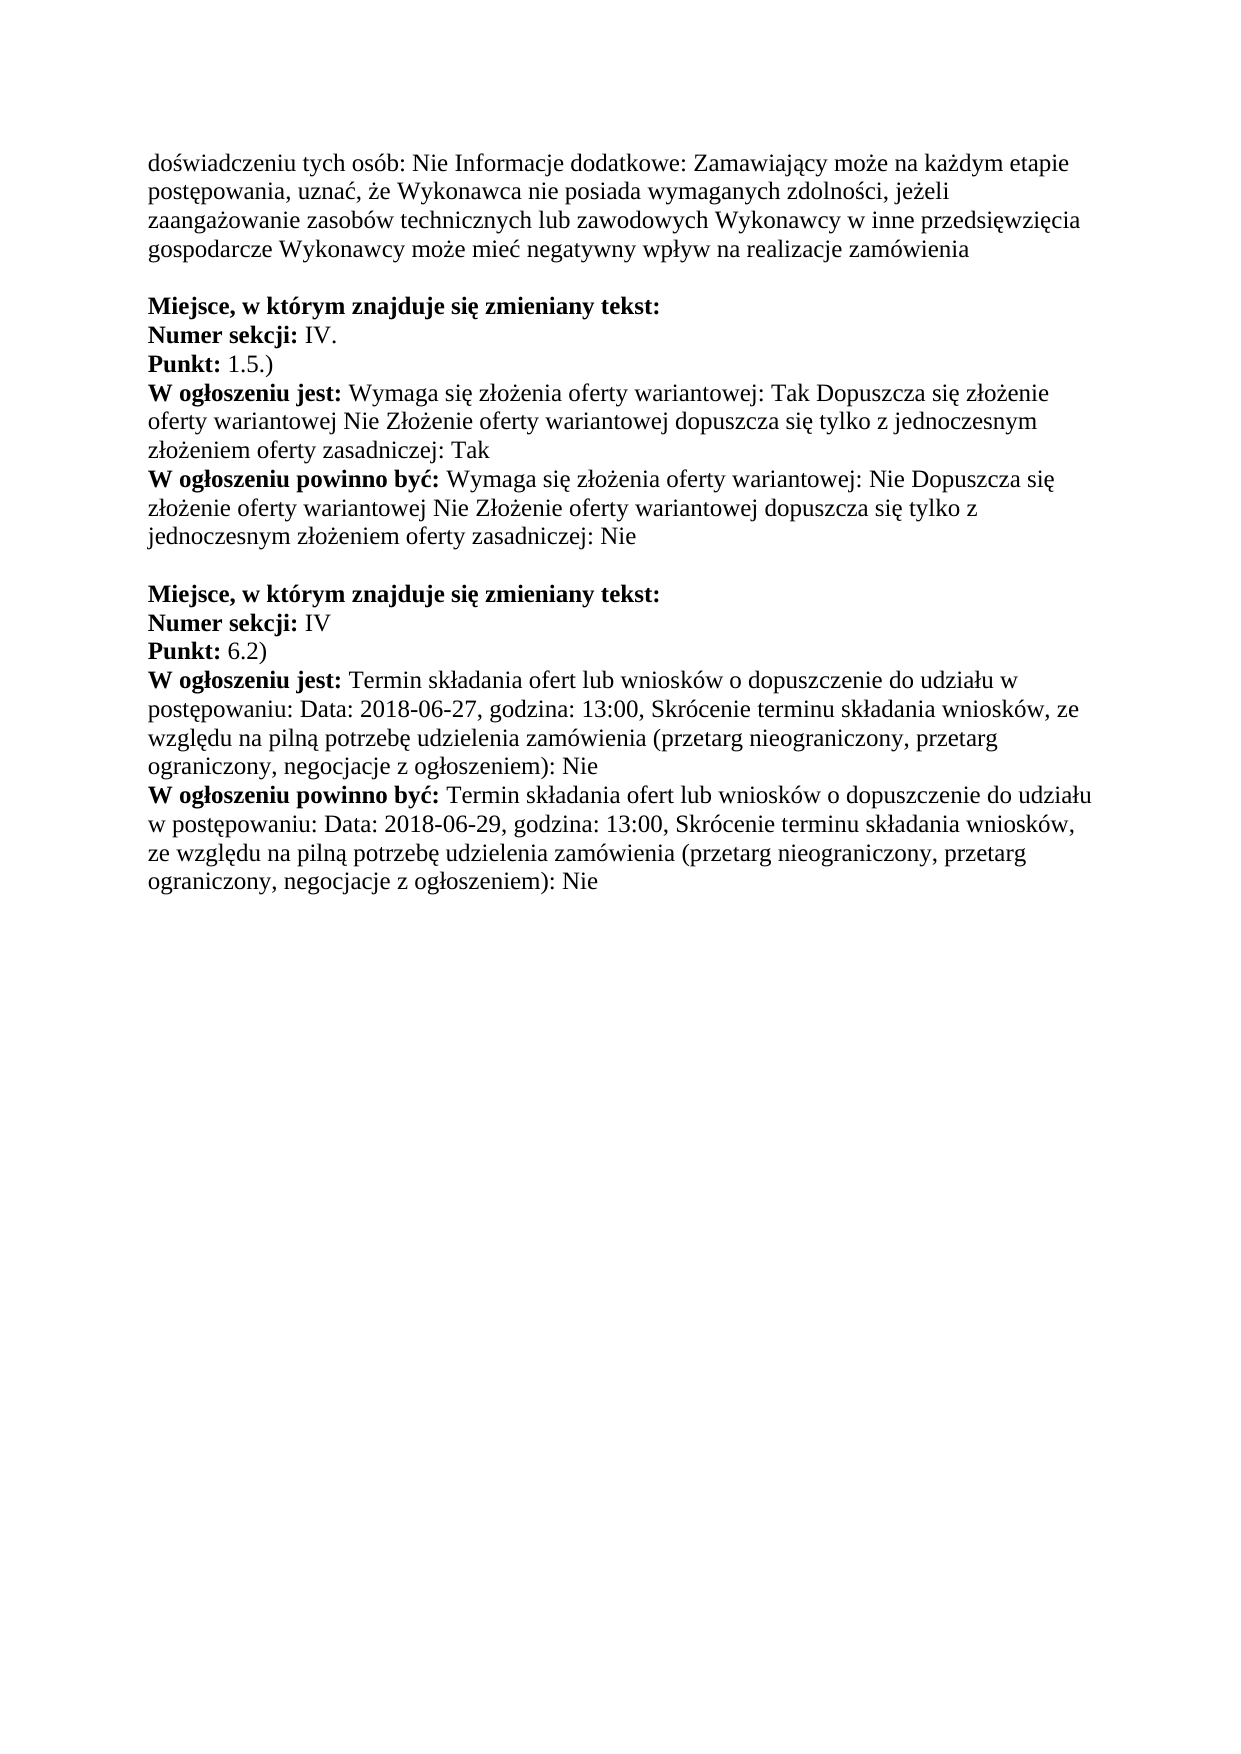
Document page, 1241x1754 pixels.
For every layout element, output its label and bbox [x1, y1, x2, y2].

text [148, 148, 1093, 895]
